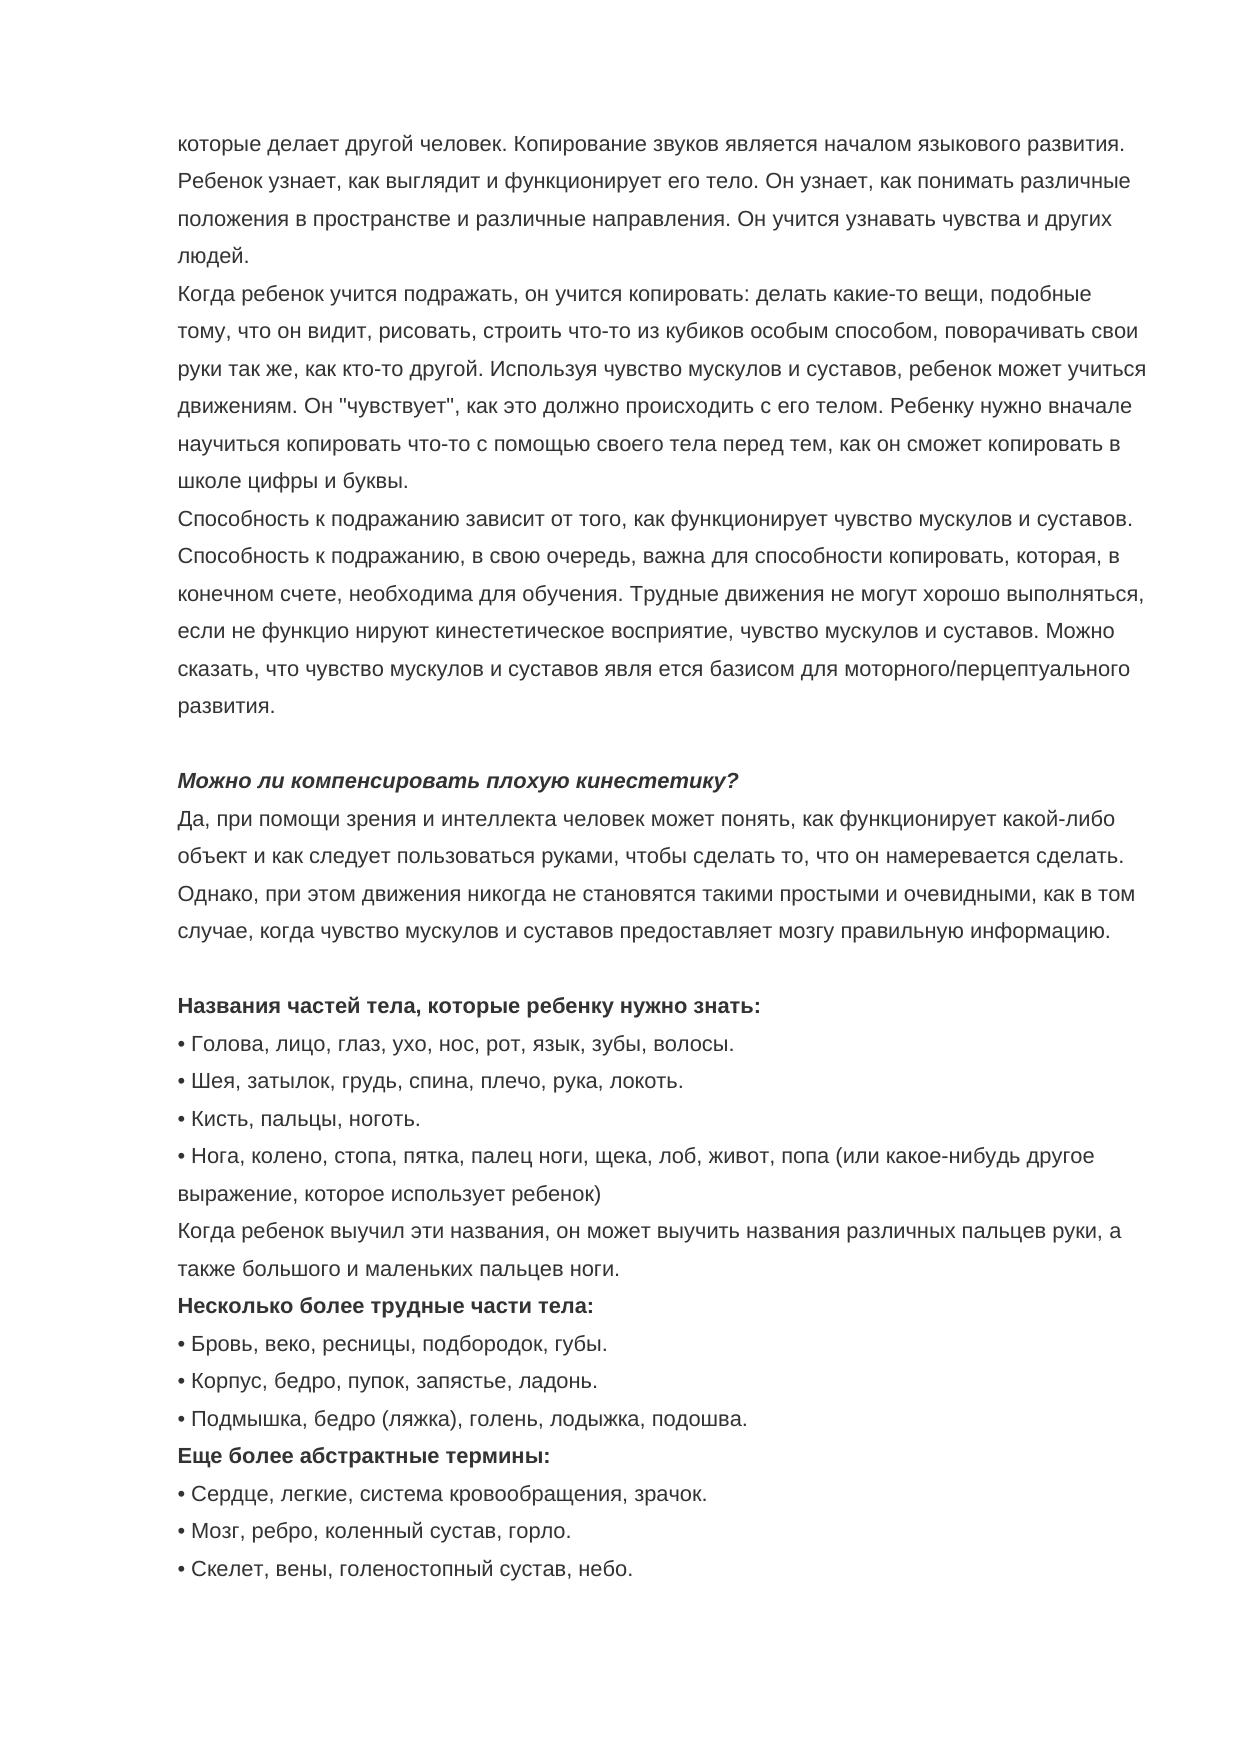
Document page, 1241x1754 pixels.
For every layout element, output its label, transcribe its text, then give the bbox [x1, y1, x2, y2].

text • Кисть, пальцы, ноготь. [177, 1093, 1152, 1131]
text Способность к подражанию зависит от того, как функционирует чувство мускулов и суставов. Способность к подражанию, в свою очередь, важна для способности копировать, которая, в конечном счете, необходима для обучения. Трудные движения не могут хорошо выполняться, если не функцио нируют кинестетическое восприятие, чувство мускулов и суставов. Можно сказать, что чувство мускулов и суставов явля ется базисом для моторного/перцептуального развития. [177, 493, 1152, 718]
text Еще более абстрактные термины: [177, 1431, 1152, 1468]
text Можно ли компенсировать плохую кинестетику? Да, при помощи зрения и интеллекта человек может понять, как функционирует какой-либо объект и как следует пользоваться руками, чтобы сделать то, что он намеревается сделать. Однако, при этом движения никогда не становятся такими простыми и очевидными, как в том случае, когда чувство мускулов и суставов предоставляет мозгу правильную информацию. [177, 756, 1152, 943]
text • Бровь, веко, ресницы, подбородок, губы. [177, 1318, 1152, 1356]
text Когда ребенок выучил эти названия, он может выучить названия различных пальцев руки, а также большого и маленьких пальцев ноги. [177, 1206, 1152, 1281]
text • Шея, затылок, грудь, спина, плечо, рука, локоть. [177, 1056, 1152, 1093]
text Названия частей тела, которые ребенку нужно знать: [177, 981, 1152, 1018]
text • Скелет, вены, голеностопный сустав, небо. [177, 1543, 1152, 1581]
text Когда ребенок учится подражать, он учится копировать: делать какие-то вещи, подобные тому, что он видит, рисовать, строить что-то из кубиков особым способом, поворачивать свои руки так же, как кто-то другой. Используя чувство мускулов и суставов, ребенок может учиться движениям. Он "чувствует", как это должно происходить с его телом. Ребенку нужно вначале научиться копировать что-то с помощью своего тела перед тем, как он сможет копировать в школе цифры и буквы. [177, 268, 1152, 493]
text • Голова, лицо, глаз, ухо, нос, рот, язык, зубы, волосы. [177, 1018, 1152, 1056]
text • Корпус, бедро, пупок, запястье, ладонь. [177, 1356, 1152, 1393]
text • Мозг, ребро, коленный сустав, горло. [177, 1506, 1152, 1543]
text • Подмышка, бедро (ляжка), голень, лодыжка, подошва. [177, 1393, 1152, 1431]
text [177, 118, 1152, 268]
text • Нога, колено, стопа, пятка, палец ноги, щека, лоб, живот, попа (или какое-нибудь другое выражение, которое использует ребенок) [177, 1131, 1152, 1206]
text • Сердце, легкие, система кровообращения, зрачок. [177, 1468, 1152, 1506]
text Несколько более трудные части тела: [177, 1281, 1152, 1318]
